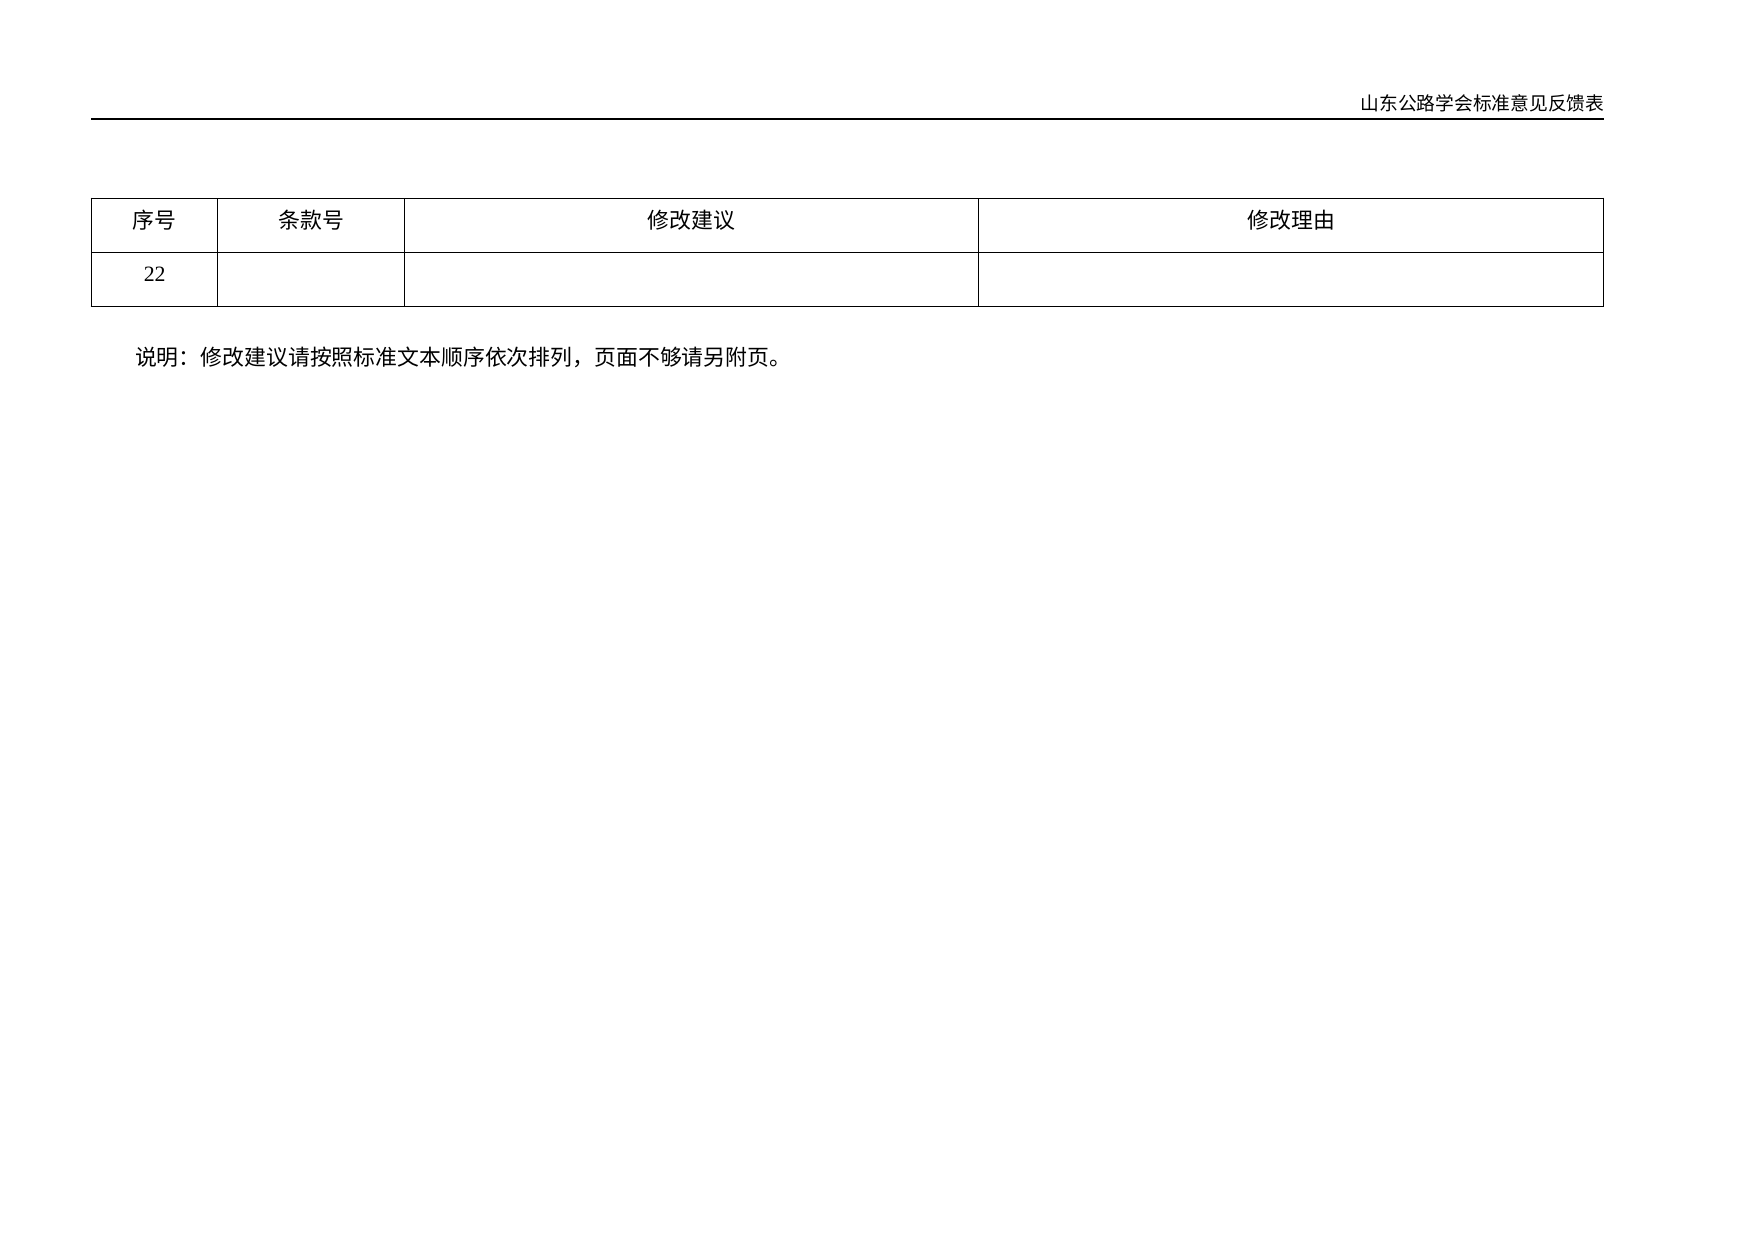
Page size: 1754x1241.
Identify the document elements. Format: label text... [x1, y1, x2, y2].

table_cell 22 [92, 253, 217, 306]
table_header 序号 [92, 199, 217, 252]
table_cell [405, 253, 978, 306]
table_header 修改建议 [405, 199, 978, 252]
table_cell [218, 253, 404, 306]
table_header 修改理由 [979, 199, 1603, 252]
table_cell [979, 253, 1603, 306]
table_header 条款号 [218, 199, 404, 252]
text 说明：修改建议请按照标准文本顺序依次排列，页面不够请另附页。 [91, 339, 1604, 372]
